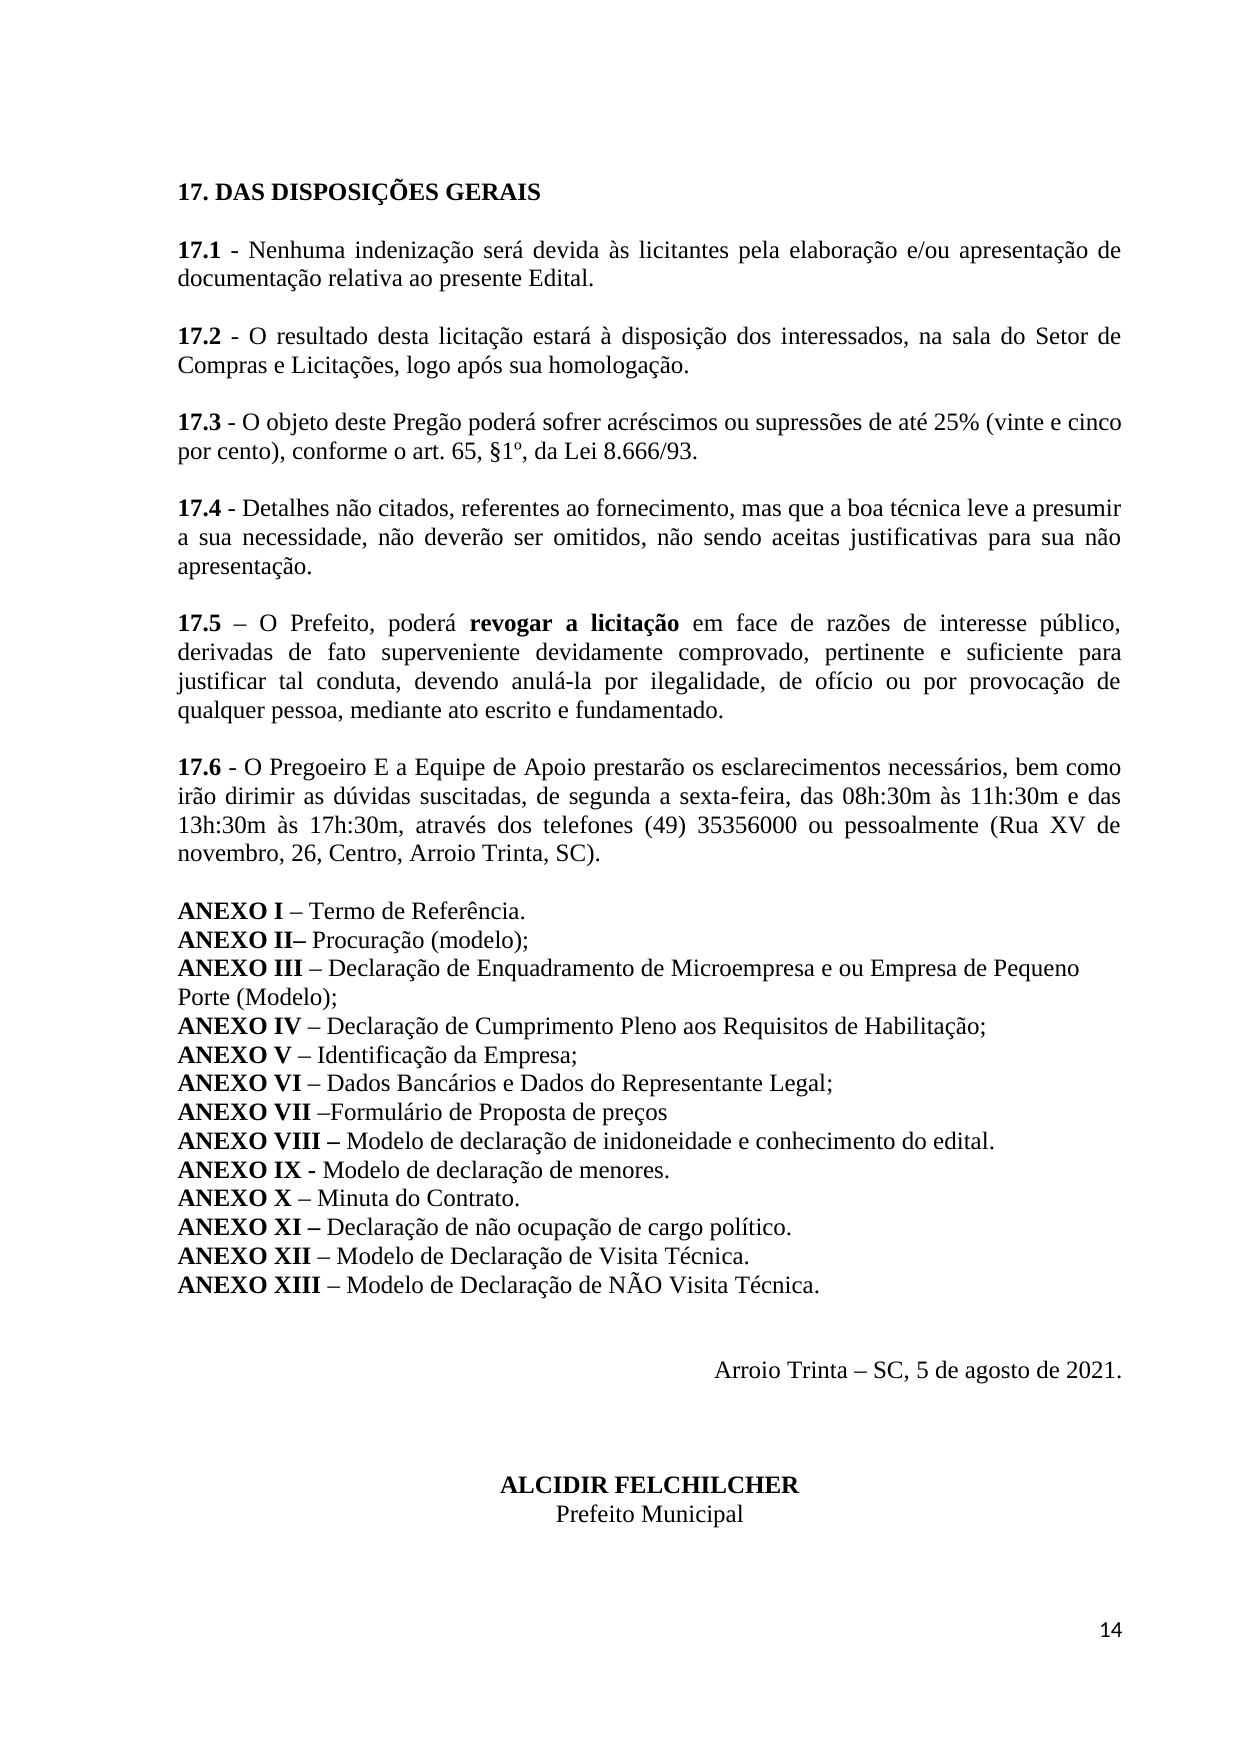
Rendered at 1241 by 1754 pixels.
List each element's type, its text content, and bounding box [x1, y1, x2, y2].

text ANEXO XIII – Modelo de Declaração de NÃO Visita Técnica. [177, 1270, 1122, 1298]
text ANEXO VII –Formulário de Proposta de preços [177, 1097, 1122, 1126]
text ANEXO XII – Modelo de Declaração de Visita Técnica. [177, 1241, 1122, 1270]
text ANEXO VI – Dados Bancários e Dados do Representante Legal; [177, 1068, 1122, 1097]
text ANEXO V – Identificação da Empresa; [177, 1040, 1122, 1068]
text Arroio Trinta – SC, 5 de agosto de 2021. [177, 1355, 1122, 1384]
text ANEXO III – Declaração de Enquadramento de Microempresa e ou Empresa de Pequeno Porte (Modelo); [177, 953, 1122, 1011]
text 17.5 – O Prefeito, poderá revogar a licitação em face de razões de interesse público, derivadas de fato superveniente devidamente comprovado, pertinente e suficiente para justificar tal conduta, devendo anulá-la por ilegalidade, de ofício ou por provocação de qualquer pessoa, mediante ato escrito e fundamentado. [177, 608, 1122, 723]
text ALCIDIR FELCHILCHER [177, 1470, 1122, 1499]
text ANEXO VIII – Modelo de declaração de inidoneidade e conhecimento do edital. [177, 1126, 1122, 1155]
text Prefeito Municipal [177, 1499, 1122, 1528]
text 17.1 - Nenhuma indenização será devida às licitantes pela elaboração e/ou apresentação de documentação relativa ao presente Edital. [177, 235, 1122, 292]
text 17.6 - O Pregoeiro E a Equipe de Apoio prestarão os esclarecimentos necessários, bem como irão dirimir as dúvidas suscitadas, de segunda a sexta-feira, das 08h:30m às 11h:30m e das 13h:30m às 17h:30m, através dos telefones (49) 35356000 ou pessoalmente (Rua XV de novembro, 26, Centro, Arroio Trinta, SC). [177, 752, 1122, 867]
text ANEXO X – Minuta do Contrato. [177, 1183, 1122, 1212]
text ANEXO II– Procuração (modelo); [177, 925, 1122, 953]
text ANEXO XI – Declaração de não ocupação de cargo político. [177, 1212, 1122, 1241]
text ANEXO IX - Modelo de declaração de menores. [177, 1155, 1122, 1183]
text 17.4 - Detalhes não citados, referentes ao fornecimento, mas que a boa técnica leve a presumir a sua necessidade, não deverão ser omitidos, não sendo aceitas justificativas para sua não apresentação. [177, 493, 1122, 580]
text 17.2 - O resultado desta licitação estará à disposição dos interessados, na sala do Setor de Compras e Licitações, logo após sua homologação. [177, 321, 1122, 378]
text 17.3 - O objeto deste Pregão poderá sofrer acréscimos ou supressões de até 25% (vinte e cinco por cento), conforme o art. 65, §1º, da Lei 8.666/93. [177, 407, 1122, 465]
text 17. DAS DISPOSIÇÕES GERAIS [177, 177, 1122, 206]
text ANEXO IV – Declaração de Cumprimento Pleno aos Requisitos de Habilitação; [177, 1011, 1122, 1040]
text ANEXO I – Termo de Referência. [177, 896, 1122, 925]
